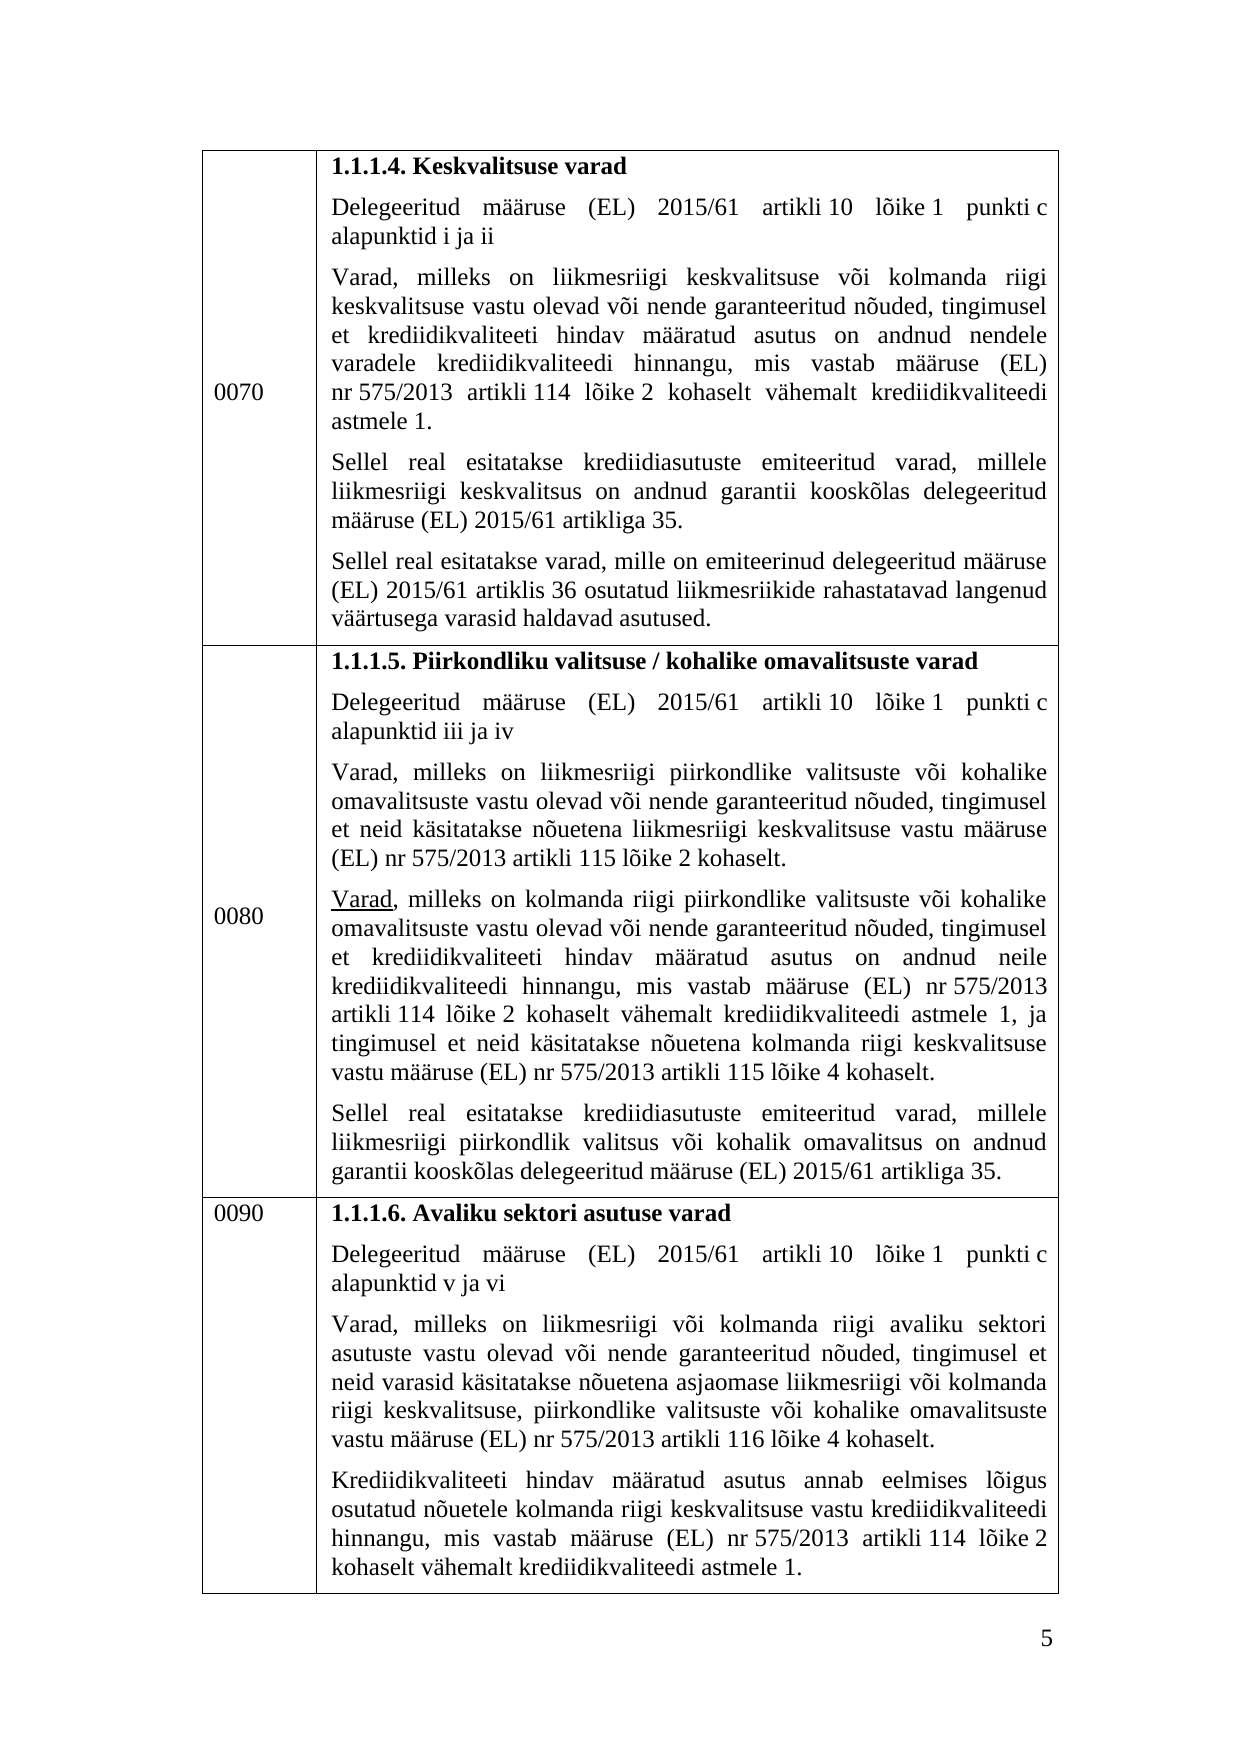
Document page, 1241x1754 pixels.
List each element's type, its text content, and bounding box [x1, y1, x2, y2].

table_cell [317, 1198, 1058, 1593]
table_cell 0090 [203, 1198, 316, 1593]
table_cell 0070 [203, 151, 316, 645]
table_cell 0080 [203, 646, 316, 1197]
table_cell 1.1.1.5. Piirkondliku valitsuse / kohalike omavalitsuste varad Delegeeritud määruse (EL) 2015/61 artikli 10 lõike 1 punkti c alapunktid iii ja iv Varad, milleks on liikmesriigi piirkondlike valitsuste või kohalike omavalitsuste vastu olevad või nende garanteeritud nõuded, tingimusel et neid käsitatakse nõuetena liikmesriigi keskvalitsuse vastu määruse (EL) nr 575/2013 artikli 115 lõike 2 kohaselt. Varad, milleks on kolmanda riigi piirkondlike valitsuste või kohalike omavalitsuste vastu olevad või nende garanteeritud nõuded, tingimusel et krediidikvaliteeti hindav määratud asutus on andnud neile krediidikvaliteedi hinnangu, mis vastab määruse (EL) nr 575/2013 artikli 114 lõike 2 kohaselt vähemalt krediidikvaliteedi astmele 1, ja tingimusel et neid käsitatakse nõuetena kolmanda riigi keskvalitsuse vastu määruse (EL) nr 575/2013 artikli 115 lõike 4 kohaselt. Sellel real esitatakse krediidiasutuste emiteeritud varad, millele liikmesriigi piirkondlik valitsus või kohalik omavalitsus on andnud garantii kooskõlas delegeeritud määruse (EL) 2015/61 artikliga 35. [317, 646, 1058, 1197]
table_cell 1.1.1.4. Keskvalitsuse varad Delegeeritud määruse (EL) 2015/61 artikli 10 lõike 1 punkti c alapunktid i ja ii Varad, milleks on liikmesriigi keskvalitsuse või kolmanda riigi keskvalitsuse vastu olevad või nende garanteeritud nõuded, tingimusel et krediidikvaliteeti hindav määratud asutus on andnud nendele varadele krediidikvaliteedi hinnangu, mis vastab määruse (EL) nr 575/2013 artikli 114 lõike 2 kohaselt vähemalt krediidikvaliteedi astmele 1. Sellel real esitatakse krediidiasutuste emiteeritud varad, millele liikmesriigi keskvalitsus on andnud garantii kooskõlas delegeeritud määruse (EL) 2015/61 artikliga 35. Sellel real esitatakse varad, mille on emiteerinud delegeeritud määruse (EL) 2015/61 artiklis 36 osutatud liikmesriikide rahastatavad langenud väärtusega varasid haldavad asutused. [317, 151, 1058, 645]
